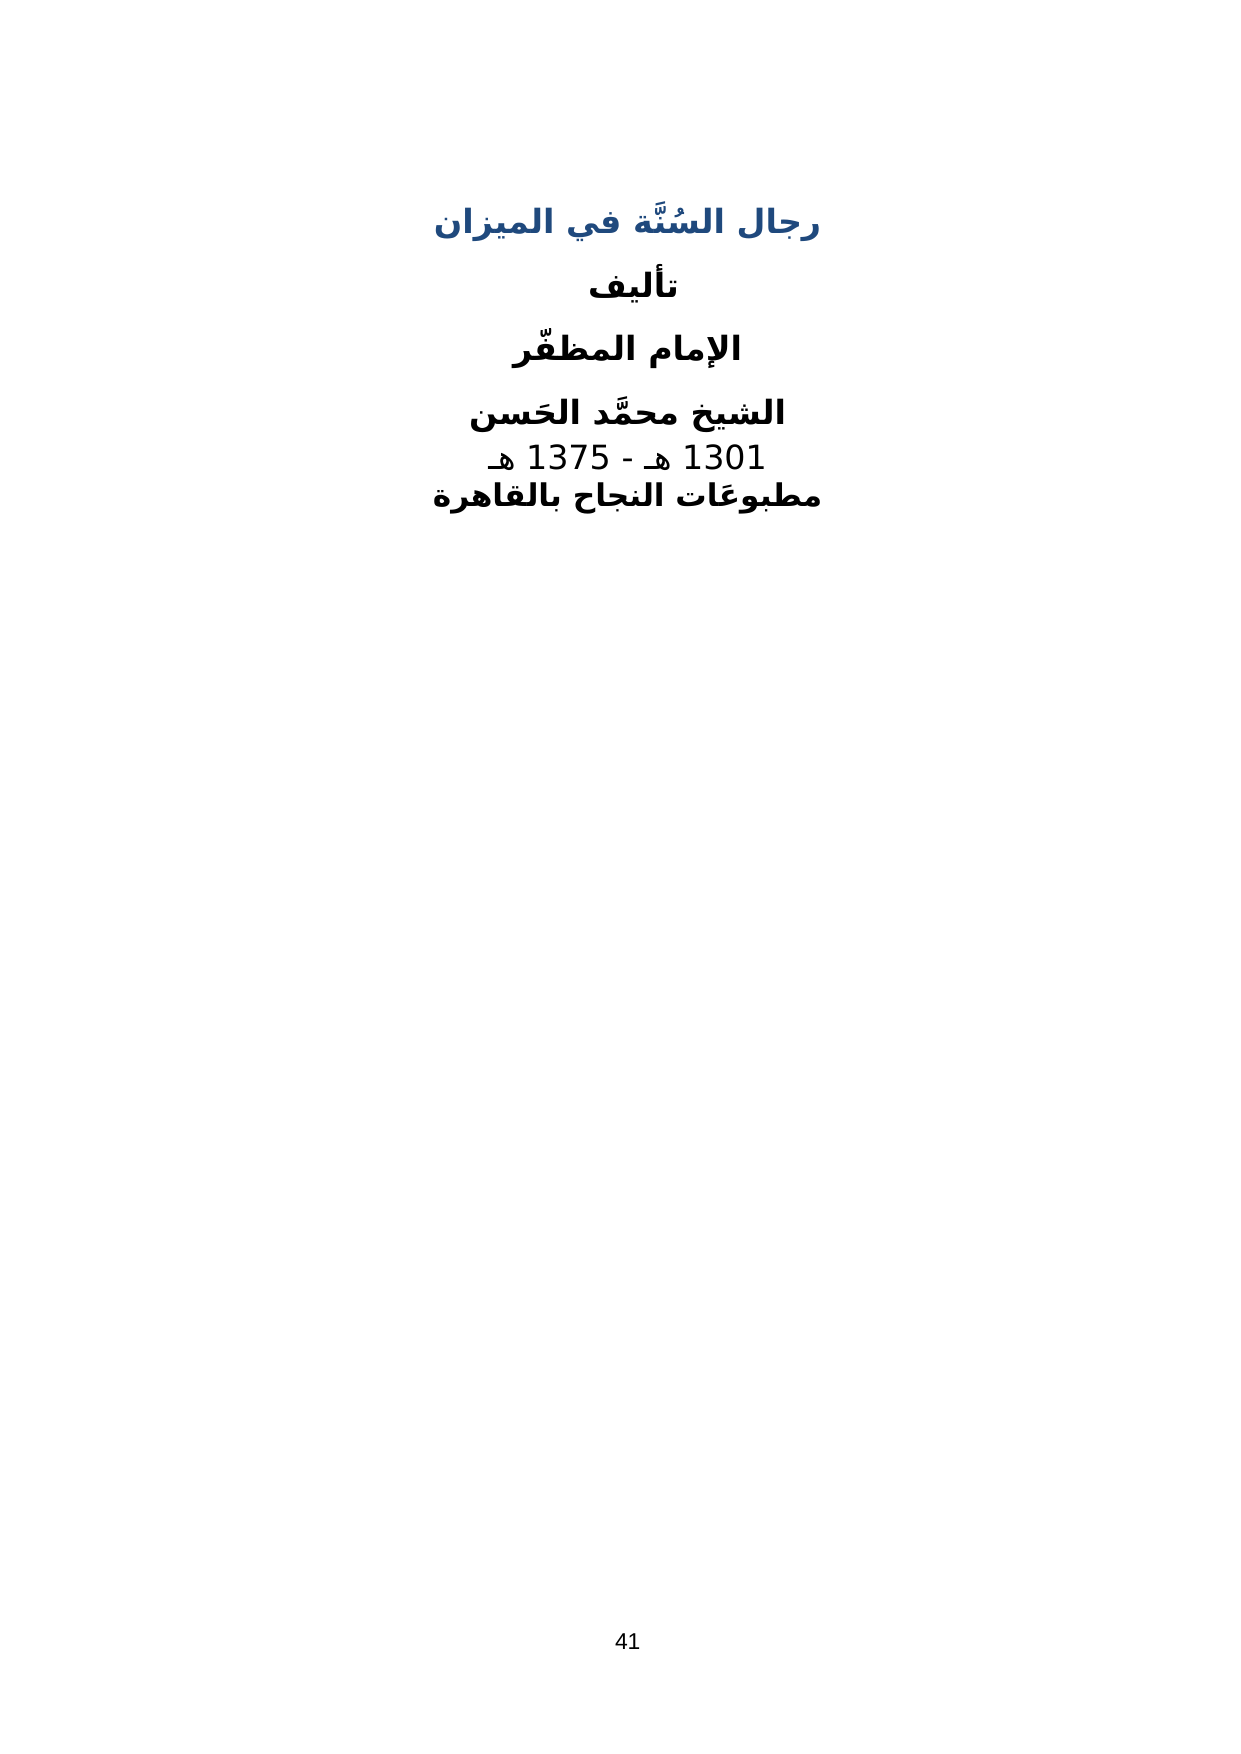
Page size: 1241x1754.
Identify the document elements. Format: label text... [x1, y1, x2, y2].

text تأليف [222, 266, 1033, 305]
text الشيخ محمَّد الحَسن [222, 394, 1033, 433]
text 1301 هـ - 1375 هـ [222, 439, 1033, 478]
text الإمام المظفّر [222, 330, 1033, 369]
subtitle رجال السُنَّة في الميزان [222, 202, 1033, 241]
text مطبوعَات النجاح بالقاهرة [222, 478, 1033, 514]
